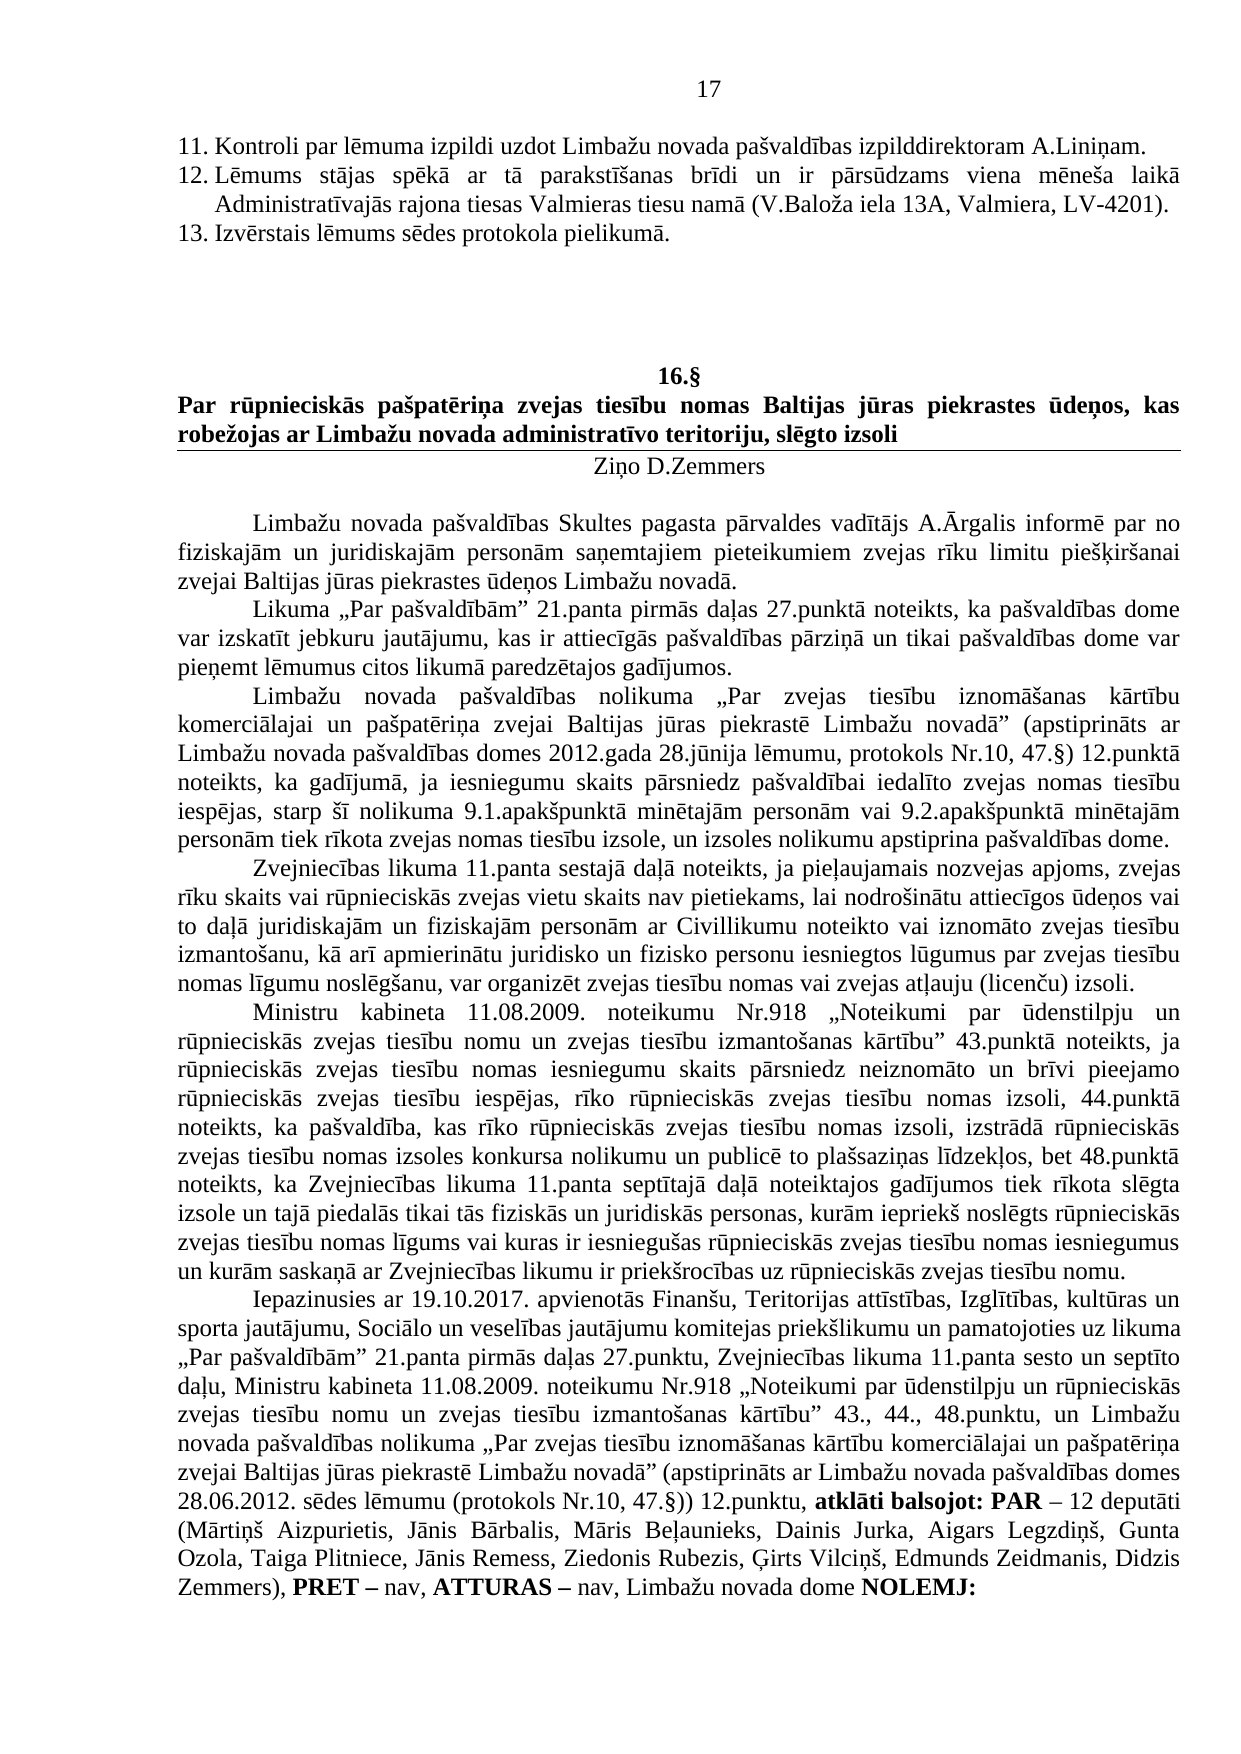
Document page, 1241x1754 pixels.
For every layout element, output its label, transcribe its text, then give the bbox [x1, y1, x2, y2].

text Par rūpnieciskās pašpatēriņa zvejas tiesību nomas Baltijas jūras piekrastes ūdeņos, kas robežojas ar Limbažu novada administratīvo teritoriju, slēgto izsoli [177, 390, 1181, 450]
list Izvērstais lēmums sēdes protokola pielikumā. [177, 218, 1181, 246]
text 16.§ [177, 361, 1181, 390]
list Kontroli par lēmuma izpildi uzdot Limbažu novada pašvaldības izpilddirektoram A.Liniņam. [177, 131, 1181, 160]
text Limbažu novada pašvaldības Skultes pagasta pārvaldes vadītājs A.Ārgalis informē par no fiziskajām un juridiskajām personām saņemtajiem pieteikumiem zvejas rīku limitu piešķiršanai zvejai Baltijas jūras piekrastes ūdeņos Limbažu novadā. [177, 508, 1181, 594]
list Lēmums stājas spēkā ar tā parakstīšanas brīdi un ir pārsūdzams viena mēneša laikā Administratīvajās rajona tiesas Valmieras tiesu namā (V.Baloža iela 13A, Valmiera, LV-4201). [177, 160, 1181, 218]
text Likuma „Par pašvaldībām” 21.panta pirmās daļas 27.punktā noteikts, ka pašvaldības dome var izskatīt jebkuru jautājumu, kas ir attiecīgās pašvaldības pārziņā un tikai pašvaldības dome var pieņemt lēmumus citos likumā paredzētajos gadījumos. [177, 594, 1181, 681]
text Iepazinusies ar 19.10.2017. apvienotās Finanšu, Teritorijas attīstības, Izglītības, kultūras un sporta jautājumu, Sociālo un veselības jautājumu komitejas priekšlikumu un pamatojoties uz likuma „Par pašvaldībām” 21.panta pirmās daļas 27.punktu, Zvejniecības likuma 11.panta sesto un septīto daļu, Ministru kabineta 11.08.2009. noteikumu Nr.918 „Noteikumi par ūdenstilpju un rūpnieciskās zvejas tiesību nomu un zvejas tiesību izmantošanas kārtību” 43., 44., 48.punktu, un Limbažu novada pašvaldības nolikuma „Par zvejas tiesību iznomāšanas kārtību komerciālajai un pašpatēriņa zvejai Baltijas jūras piekrastē Limbažu novadā” (apstiprināts ar Limbažu novada pašvaldības domes 28.06.2012. sēdes lēmumu (protokols Nr.10, 47.§)) 12.punktu, atklāti balsojot: PAR – 12 deputāti (Mārtiņš Aizpurietis, Jānis Bārbalis, Māris Beļaunieks, Dainis Jurka, Aigars Legzdiņš, Gunta Ozola, Taiga Plitniece, Jānis Remess, Ziedonis Rubezis, Ģirts Vilciņš, Edmunds Zeidmanis, Didzis Zemmers), PRET – nav, ATTURAS – nav, Limbažu novada dome NOLEMJ: [177, 1284, 1181, 1601]
text Ziņo D.Zemmers [177, 451, 1181, 479]
text Ministru kabineta 11.08.2009. noteikumu Nr.918 „Noteikumi par ūdenstilpju un rūpnieciskās zvejas tiesību nomu un zvejas tiesību izmantošanas kārtību” 43.punktā noteikts, ja rūpnieciskās zvejas tiesību nomas iesniegumu skaits pārsniedz neiznomāto un brīvi pieejamo rūpnieciskās zvejas tiesību iespējas, rīko rūpnieciskās zvejas tiesību nomas izsoli, 44.punktā noteikts, ka pašvaldība, kas rīko rūpnieciskās zvejas tiesību nomas izsoli, izstrādā rūpnieciskās zvejas tiesību nomas izsoles konkursa nolikumu un publicē to plašsaziņas līdzekļos, bet 48.punktā noteikts, ka Zvejniecības likuma 11.panta septītajā daļā noteiktajos gadījumos tiek rīkota slēgta izsole un tajā piedalās tikai tās fiziskās un juridiskās personas, kurām iepriekš noslēgts rūpnieciskās zvejas tiesību nomas līgums vai kuras ir iesniegušas rūpnieciskās zvejas tiesību nomas iesniegumus un kurām saskaņā ar Zvejniecības likumu ir priekšrocības uz rūpnieciskās zvejas tiesību nomu. [177, 997, 1181, 1284]
text Zvejniecības likuma 11.panta sestajā daļā noteikts, ja pieļaujamais nozvejas apjoms, zvejas rīku skaits vai rūpnieciskās zvejas vietu skaits nav pietiekams, lai nodrošinātu attiecīgos ūdeņos vai to daļā juridiskajām un fiziskajām personām ar Civillikumu noteikto vai iznomāto zvejas tiesību izmantošanu, kā arī apmierinātu juridisko un fizisko personu iesniegtos lūgumus par zvejas tiesību nomas līgumu noslēgšanu, var organizēt zvejas tiesību nomas vai zvejas atļauju (licenču) izsoli. [177, 853, 1181, 997]
text Limbažu novada pašvaldības nolikuma „Par zvejas tiesību iznomāšanas kārtību komerciālajai un pašpatēriņa zvejai Baltijas jūras piekrastē Limbažu novadā” (apstiprināts ar Limbažu novada pašvaldības domes 2012.gada 28.jūnija lēmumu, protokols Nr.10, 47.§) 12.punktā noteikts, ka gadījumā, ja iesniegumu skaits pārsniedz pašvaldībai iedalīto zvejas nomas tiesību iespējas, starp šī nolikuma 9.1.apakšpunktā minētajām personām vai 9.2.apakšpunktā minētajām personām tiek rīkota zvejas nomas tiesību izsole, un izsoles nolikumu apstiprina pašvaldības dome. [177, 681, 1181, 853]
